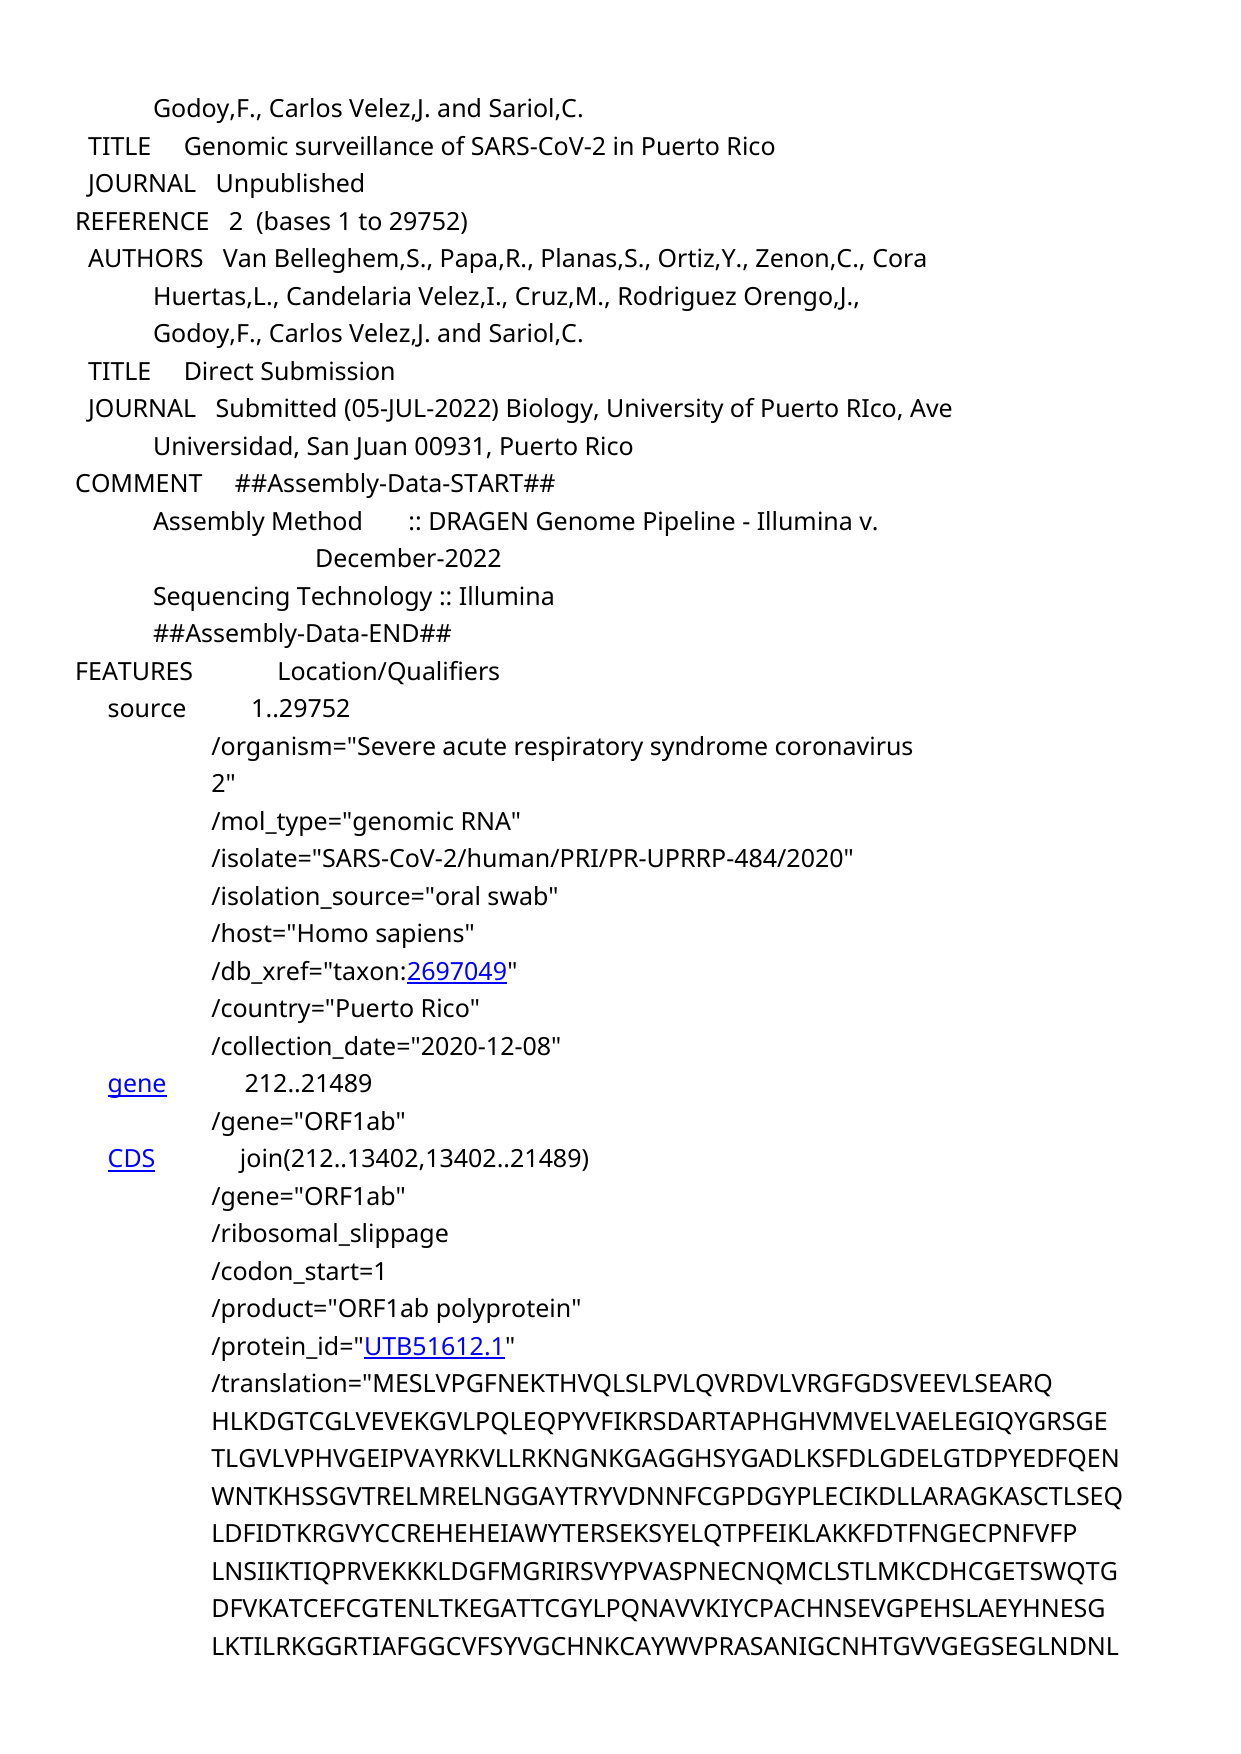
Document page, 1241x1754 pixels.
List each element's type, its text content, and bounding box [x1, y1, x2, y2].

text source 1..29752 [75, 689, 1165, 727]
text /gene="ORF1ab" [75, 1102, 1165, 1139]
text Assembly Method :: DRAGEN Genome Pipeline - Illumina v. [75, 502, 1165, 539]
text Godoy,F., Carlos Velez,J. and Sariol,C. [75, 89, 1165, 127]
text TITLE Direct Submission [75, 352, 1165, 389]
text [75, 239, 1165, 277]
text gene 212..21489 [75, 1064, 1165, 1102]
text ##Assembly-Data-END## [75, 614, 1165, 652]
text Universidad, San Juan 00931, Puerto Rico [75, 427, 1165, 464]
text /product="ORF1ab polyprotein" [75, 1289, 1165, 1327]
text CDS join(212..13402,13402..21489) [75, 1139, 1165, 1177]
text TITLE Genomic surveillance of SARS-CoV-2 in Puerto Rico [75, 127, 1165, 164]
text /country="Puerto Rico" [75, 989, 1165, 1027]
text WNTKHSSGVTRELMRELNGGAYTRYVDNNFCGPDGYPLECIKDLLARAGKASCTLSEQ [75, 1477, 1165, 1514]
text LKTILRKGGRTIAFGGCVFSYVGCHNKCAYWVPRASANIGCNHTGVVGEGSEGLNDNL [75, 1627, 1165, 1664]
text /mol_type="genomic RNA" [75, 802, 1165, 839]
text Sequencing Technology :: Illumina [75, 577, 1165, 614]
text LDFIDTKRGVYCCREHEHEIAWYTERSEKSYELQTPFEIKLAKKFDTFNGECPNFVFP [75, 1514, 1165, 1552]
text DFVKATCEFCGTENLTKEGATTCGYLPQNAVVKIYCPACHNSEVGPEHSLAEYHNESG [75, 1589, 1165, 1627]
text 2" [75, 764, 1165, 802]
text JOURNAL Submitted (05-JUL-2022) Biology, University of Puerto RIco, Ave [75, 389, 1165, 427]
text FEATURES Location/Qualifiers [75, 652, 1165, 689]
text /codon_start=1 [75, 1252, 1165, 1289]
text /gene="ORF1ab" [75, 1177, 1165, 1214]
text /ribosomal_slippage [75, 1214, 1165, 1252]
text REFERENCE 2 (bases 1 to 29752) [75, 202, 1165, 239]
text HLKDGTCGLVEVEKGVLPQLEQPYVFIKRSDARTAPHGHVMVELVAELEGIQYGRSGE [75, 1402, 1165, 1439]
text TLGVLVPHVGEIPVAYRKVLLRKNGNKGAGGHSYGADLKSFDLGDELGTDPYEDFQEN [75, 1439, 1165, 1477]
text JOURNAL Unpublished [75, 164, 1165, 202]
text /isolate="SARS-CoV-2/human/PRI/PR-UPRRP-484/2020" [75, 839, 1165, 877]
text /host="Homo sapiens" [75, 914, 1165, 952]
text /organism="Severe acute respiratory syndrome coronavirus [75, 727, 1165, 764]
text COMMENT ##Assembly-Data-START## [75, 464, 1165, 502]
text Huertas,L., Candelaria Velez,I., Cruz,M., Rodriguez Orengo,J., [75, 277, 1165, 314]
text /isolation_source="oral swab" [75, 877, 1165, 914]
text /translation="MESLVPGFNEKTHVQLSLPVLQVRDVLVRGFGDSVEEVLSEARQ [75, 1364, 1165, 1402]
text /db_xref="taxon:2697049" [75, 952, 1165, 989]
text LNSIIKTIQPRVEKKKLDGFMGRIRSVYPVASPNECNQMCLSTLMKCDHCGETSWQTG [75, 1552, 1165, 1589]
text December-2022 [75, 539, 1165, 577]
text Godoy,F., Carlos Velez,J. and Sariol,C. [75, 314, 1165, 352]
text /collection_date="2020-12-08" [75, 1027, 1165, 1064]
text /protein_id="UTB51612.1" [75, 1327, 1165, 1364]
